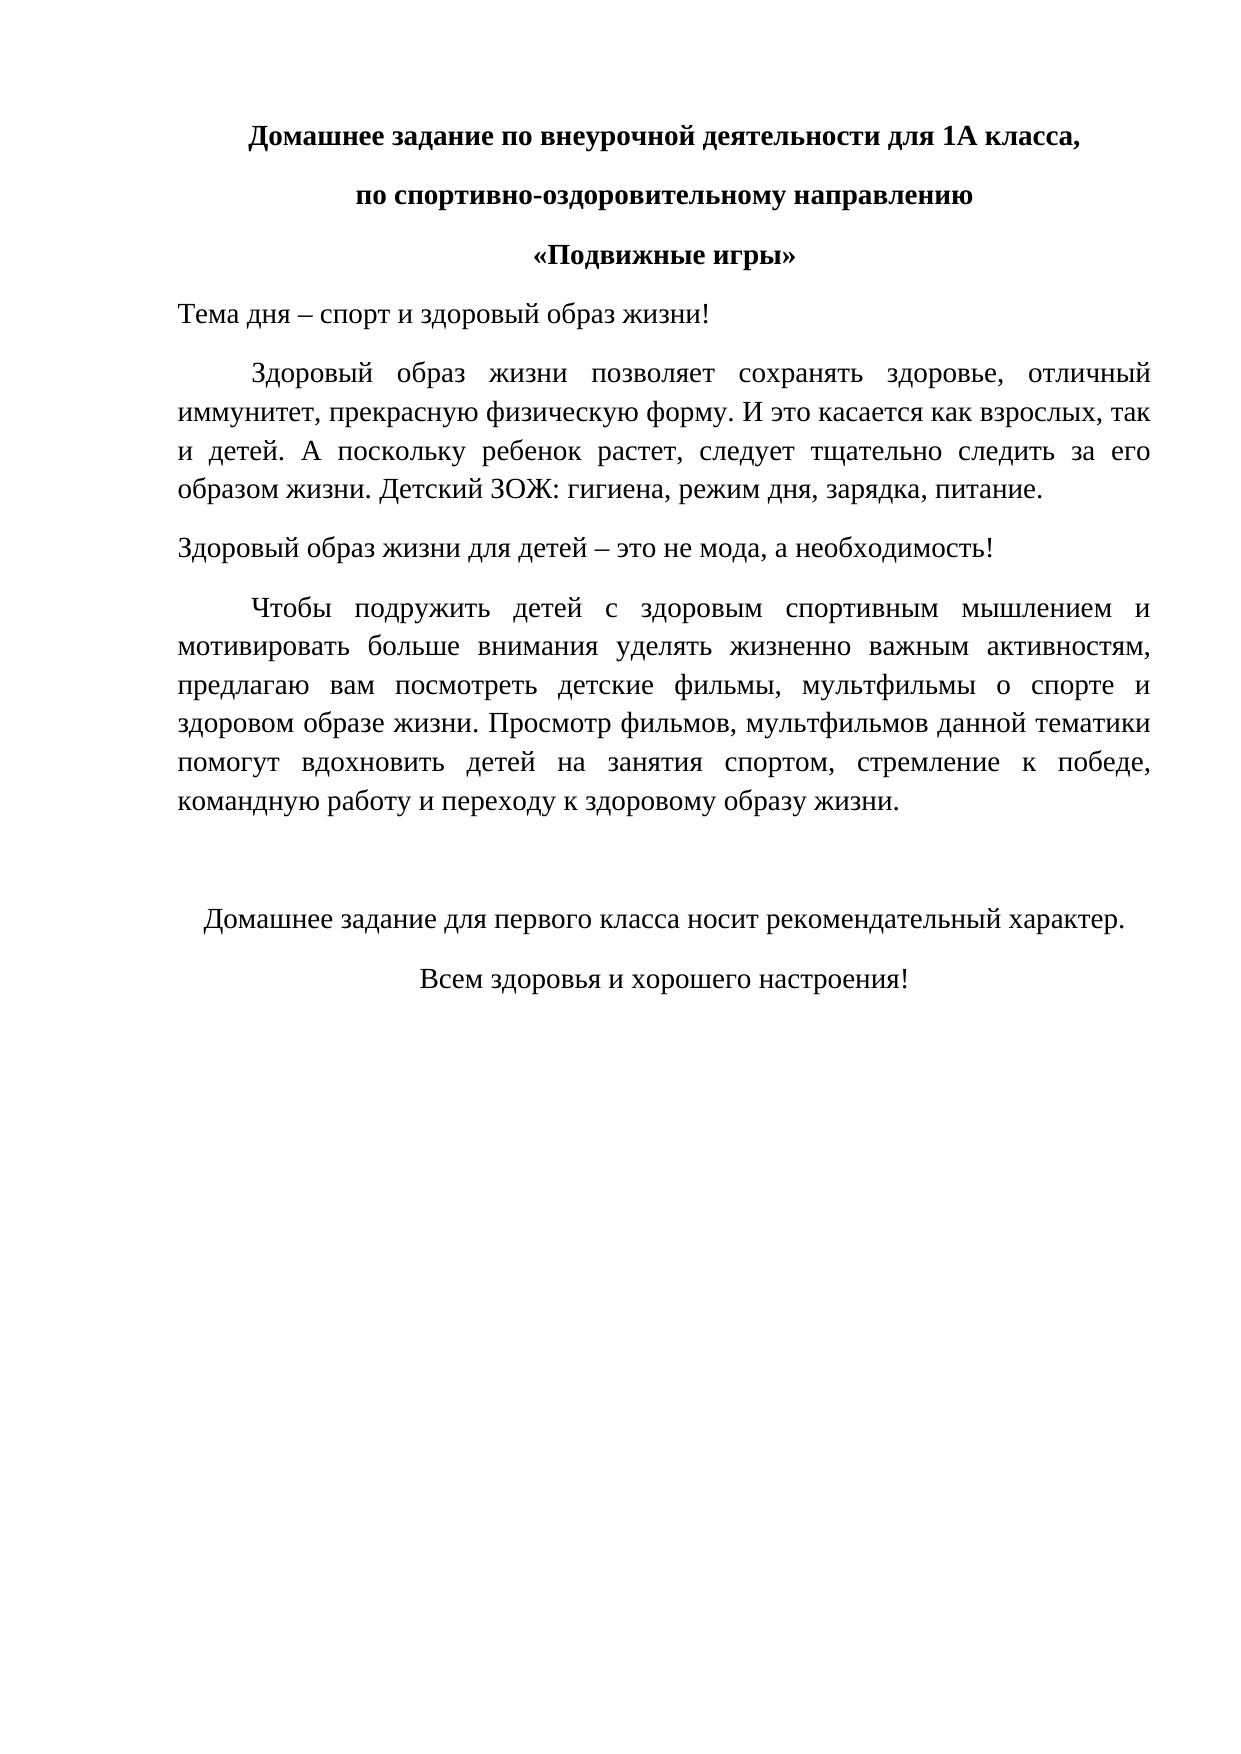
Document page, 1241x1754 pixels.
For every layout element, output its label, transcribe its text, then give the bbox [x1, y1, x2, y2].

text Домашнее задание для первого класса носит рекомендательный характер. [177, 901, 1152, 935]
text Домашнее задание по внеурочной деятельности для 1А класса, [177, 118, 1152, 152]
text по спортивно-оздоровительному направлению [177, 177, 1152, 211]
text Здоровый образ жизни позволяет сохранять здоровье, отличный иммунитет, прекрасную физическую форму. И это касается как взрослых, так и детей. А поскольку ребенок растет, следует тщательно следить за его образом жизни. Детский ЗОЖ: гигиена, режим дня, зарядка, питание. [177, 356, 1152, 505]
text Чтобы подружить детей с здоровым спортивным мышлением и мотивировать больше внимания уделять жизненно важным активностям, предлагаю вам посмотреть детские фильмы, мультфильмы о спорте и здоровом образе жизни. Просмотр фильмов, мультфильмов данной тематики помогут вдохновить детей на занятия спортом, стремление к победе, командную работу и переходу к здоровому образу жизни. [177, 590, 1152, 816]
text Всем здоровья и хорошего настроения! [177, 961, 1152, 994]
text Здоровый образ жизни для детей – это не мода, а необходимость! [177, 531, 1152, 564]
text «Подвижные игры» [177, 237, 1152, 270]
text Тема дня – спорт и здоровый образ жизни! [177, 296, 1152, 330]
